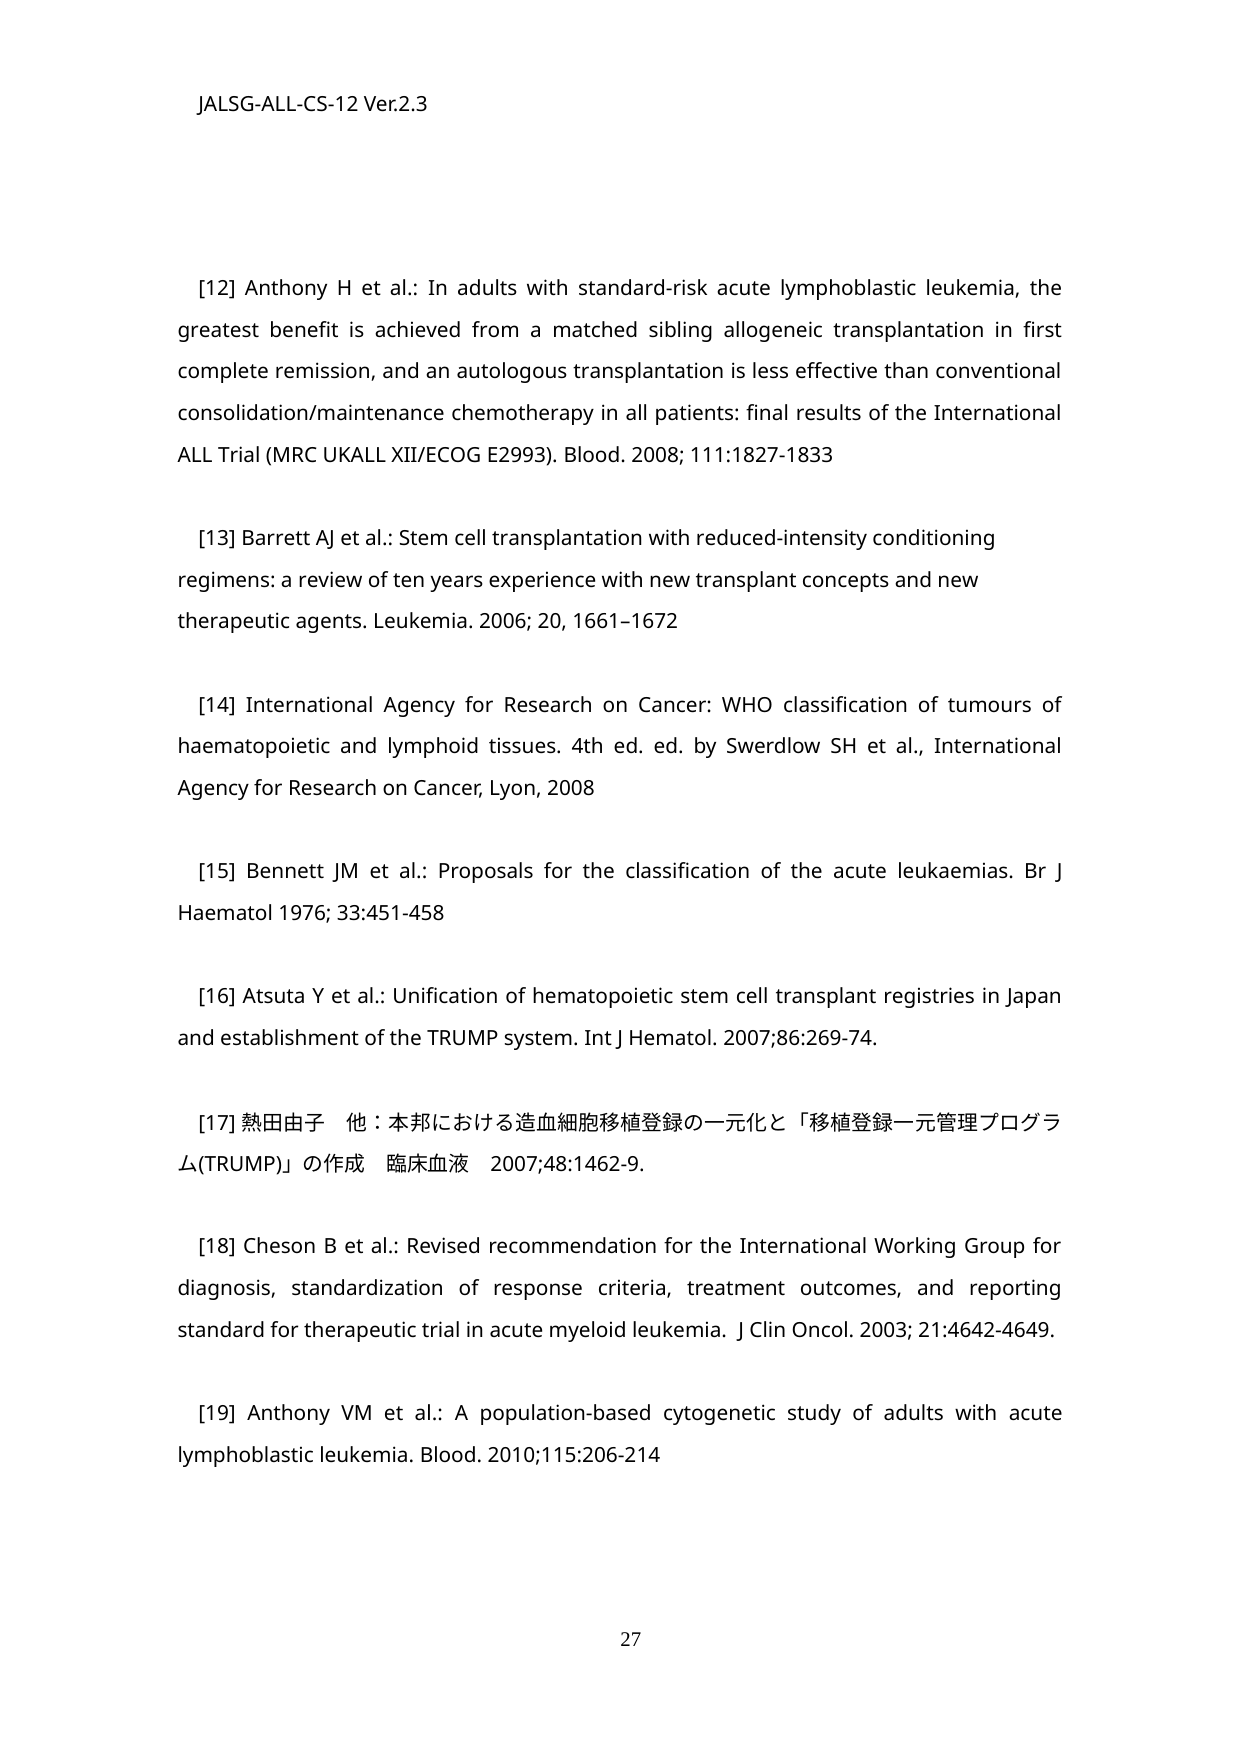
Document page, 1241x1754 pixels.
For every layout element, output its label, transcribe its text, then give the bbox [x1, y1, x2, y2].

text [16] Atsuta Y et al.: Unification of hematopoietic stem cell transplant registries in Japan and establishment of the TRUMP system. Int J Hematol. 2007;86:269-74. [177, 975, 1063, 1058]
text [12] Anthony H et al.: In adults with standard-risk acute lymphoblastic leukemia, the greatest benefit is achieved from a matched sibling allogeneic transplantation in first complete remission, and an autologous transplantation is less effective than conventional consolidation/maintenance chemotherapy in all patients: final results of the International ALL Trial (MRC UKALL XII/ECOG E2993). Blood. 2008; 111:1827-1833 [177, 267, 1063, 475]
text [19] Anthony VM et al.: A population-based cytogenetic study of adults with acute lymphoblastic leukemia. Blood. 2010;115:206-214 [177, 1392, 1063, 1475]
text [18] Cheson B et al.: Revised recommendation for the International Working Group for diagnosis, standardization of response criteria, treatment outcomes, and reporting standard for therapeutic trial in acute myeloid leukemia. J Clin Oncol. 2003; 21:4642-4649. [177, 1225, 1063, 1350]
text [15] Bennett JM et al.: Proposals for the classification of the acute leukaemias. Br J Haematol 1976; 33:451-458 [177, 850, 1063, 933]
text [17] 熱田由子 他：本邦における造血細胞移植登録の一元化と「移植登録一元管理プログラム(TRUMP)」の作成 臨床血液 2007;48:1462-9. [177, 1100, 1063, 1183]
text [13] Barrett AJ et al.: Stem cell transplantation with reduced-intensity conditioning regimens: a review of ten years experience with new transplant concepts and new therapeutic agents. Leukemia. 2006; 20, 1661–1672 [177, 517, 1063, 642]
text [14] International Agency for Research on Cancer: WHO classification of tumours of haematopoietic and lymphoid tissues. 4th ed. ed. by Swerdlow SH et al., International Agency for Research on Cancer, Lyon, 2008 [177, 683, 1063, 808]
